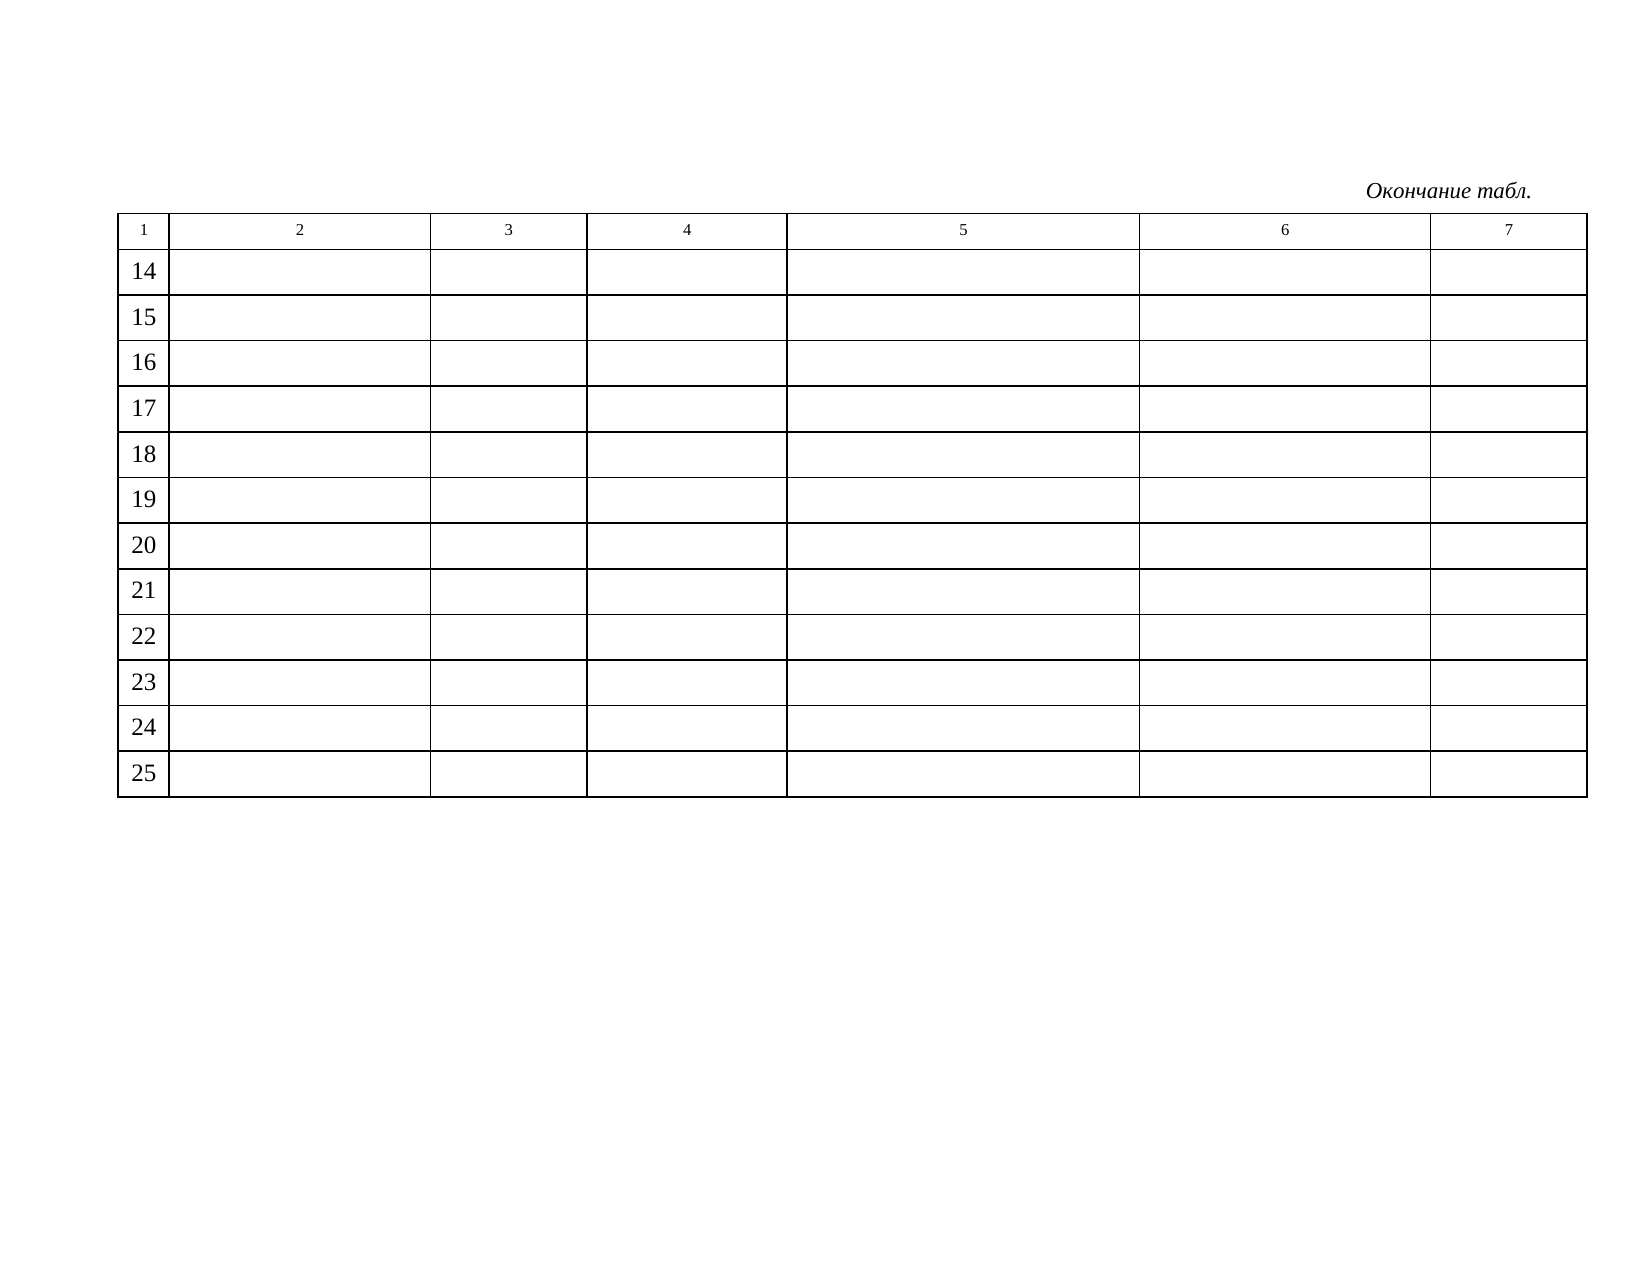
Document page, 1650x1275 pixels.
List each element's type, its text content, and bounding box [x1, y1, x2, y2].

table_cell [1140, 478, 1430, 522]
table_cell [588, 570, 786, 613]
table_cell 22 [119, 615, 168, 659]
table_cell [788, 615, 1139, 659]
table_cell [431, 478, 586, 522]
table_cell 18 [119, 433, 168, 477]
table_cell [1431, 387, 1586, 431]
table_cell [788, 752, 1139, 796]
table_cell [788, 524, 1139, 568]
table_cell [431, 706, 586, 750]
table_cell [788, 296, 1139, 340]
table_cell [170, 570, 430, 613]
table_cell [788, 478, 1139, 522]
table_cell 16 [119, 341, 168, 385]
table_cell [170, 296, 430, 340]
table_cell [170, 250, 430, 294]
table_cell [788, 570, 1139, 613]
table_cell [431, 250, 586, 294]
table_cell [1140, 341, 1430, 385]
table_cell [170, 433, 430, 477]
table_cell [431, 296, 586, 340]
table_cell [588, 250, 786, 294]
table_cell [170, 615, 430, 659]
table_cell [588, 387, 786, 431]
table_cell [431, 570, 586, 613]
table_header 4 [588, 214, 786, 248]
table_header 3 [431, 214, 586, 248]
table_cell [788, 250, 1139, 294]
table_cell [431, 524, 586, 568]
table_cell [788, 433, 1139, 477]
table_cell [588, 524, 786, 568]
table_cell 14 [119, 250, 168, 294]
table_cell [170, 341, 430, 385]
table_cell [1140, 433, 1430, 477]
table_cell [788, 706, 1139, 750]
table_cell [1431, 615, 1586, 659]
table_cell 24 [119, 706, 168, 750]
table_cell [1140, 752, 1430, 796]
table_cell [170, 661, 430, 705]
table_cell [431, 387, 586, 431]
table_header 1 [119, 214, 168, 248]
table_header 7 [1431, 214, 1586, 248]
table_cell [431, 615, 586, 659]
table_cell [1140, 387, 1430, 431]
table_cell [1140, 706, 1430, 750]
table_cell [431, 752, 586, 796]
table_cell 21 [119, 570, 168, 613]
table_cell [170, 524, 430, 568]
table_cell [1431, 250, 1586, 294]
table_cell [431, 433, 586, 477]
table_cell [588, 752, 786, 796]
table_cell [1431, 341, 1586, 385]
table_cell 25 [119, 752, 168, 796]
table_cell [170, 478, 430, 522]
table_cell [1140, 250, 1430, 294]
table_cell [1431, 296, 1586, 340]
table_cell 19 [119, 478, 168, 522]
table_cell 20 [119, 524, 168, 568]
table_header 6 [1140, 214, 1430, 248]
table_cell [588, 706, 786, 750]
table_cell [1140, 296, 1430, 340]
table_cell [1140, 661, 1430, 705]
table_cell [588, 433, 786, 477]
table_cell 15 [119, 296, 168, 340]
text Окончание табл. [118, 177, 1532, 203]
table_cell 17 [119, 387, 168, 431]
table_cell [588, 478, 786, 522]
table_cell [1431, 570, 1586, 613]
table_cell [788, 387, 1139, 431]
table_cell [431, 661, 586, 705]
table_cell [1431, 433, 1586, 477]
table_header 2 [170, 214, 430, 248]
table_cell [588, 661, 786, 705]
table_cell 23 [119, 661, 168, 705]
table_cell [1140, 570, 1430, 613]
table_cell [588, 296, 786, 340]
table_cell [170, 706, 430, 750]
table_cell [1431, 661, 1586, 705]
table_cell [588, 615, 786, 659]
table_cell [170, 387, 430, 431]
table_header 5 [788, 214, 1139, 248]
table_cell [1431, 706, 1586, 750]
table_cell [1431, 524, 1586, 568]
table_cell [1431, 478, 1586, 522]
table_cell [1140, 524, 1430, 568]
table_cell [788, 661, 1139, 705]
table_cell [431, 341, 586, 385]
table_cell [1431, 752, 1586, 796]
table_cell [1140, 615, 1430, 659]
table_cell [170, 752, 430, 796]
table_cell [588, 341, 786, 385]
table_cell [788, 341, 1139, 385]
